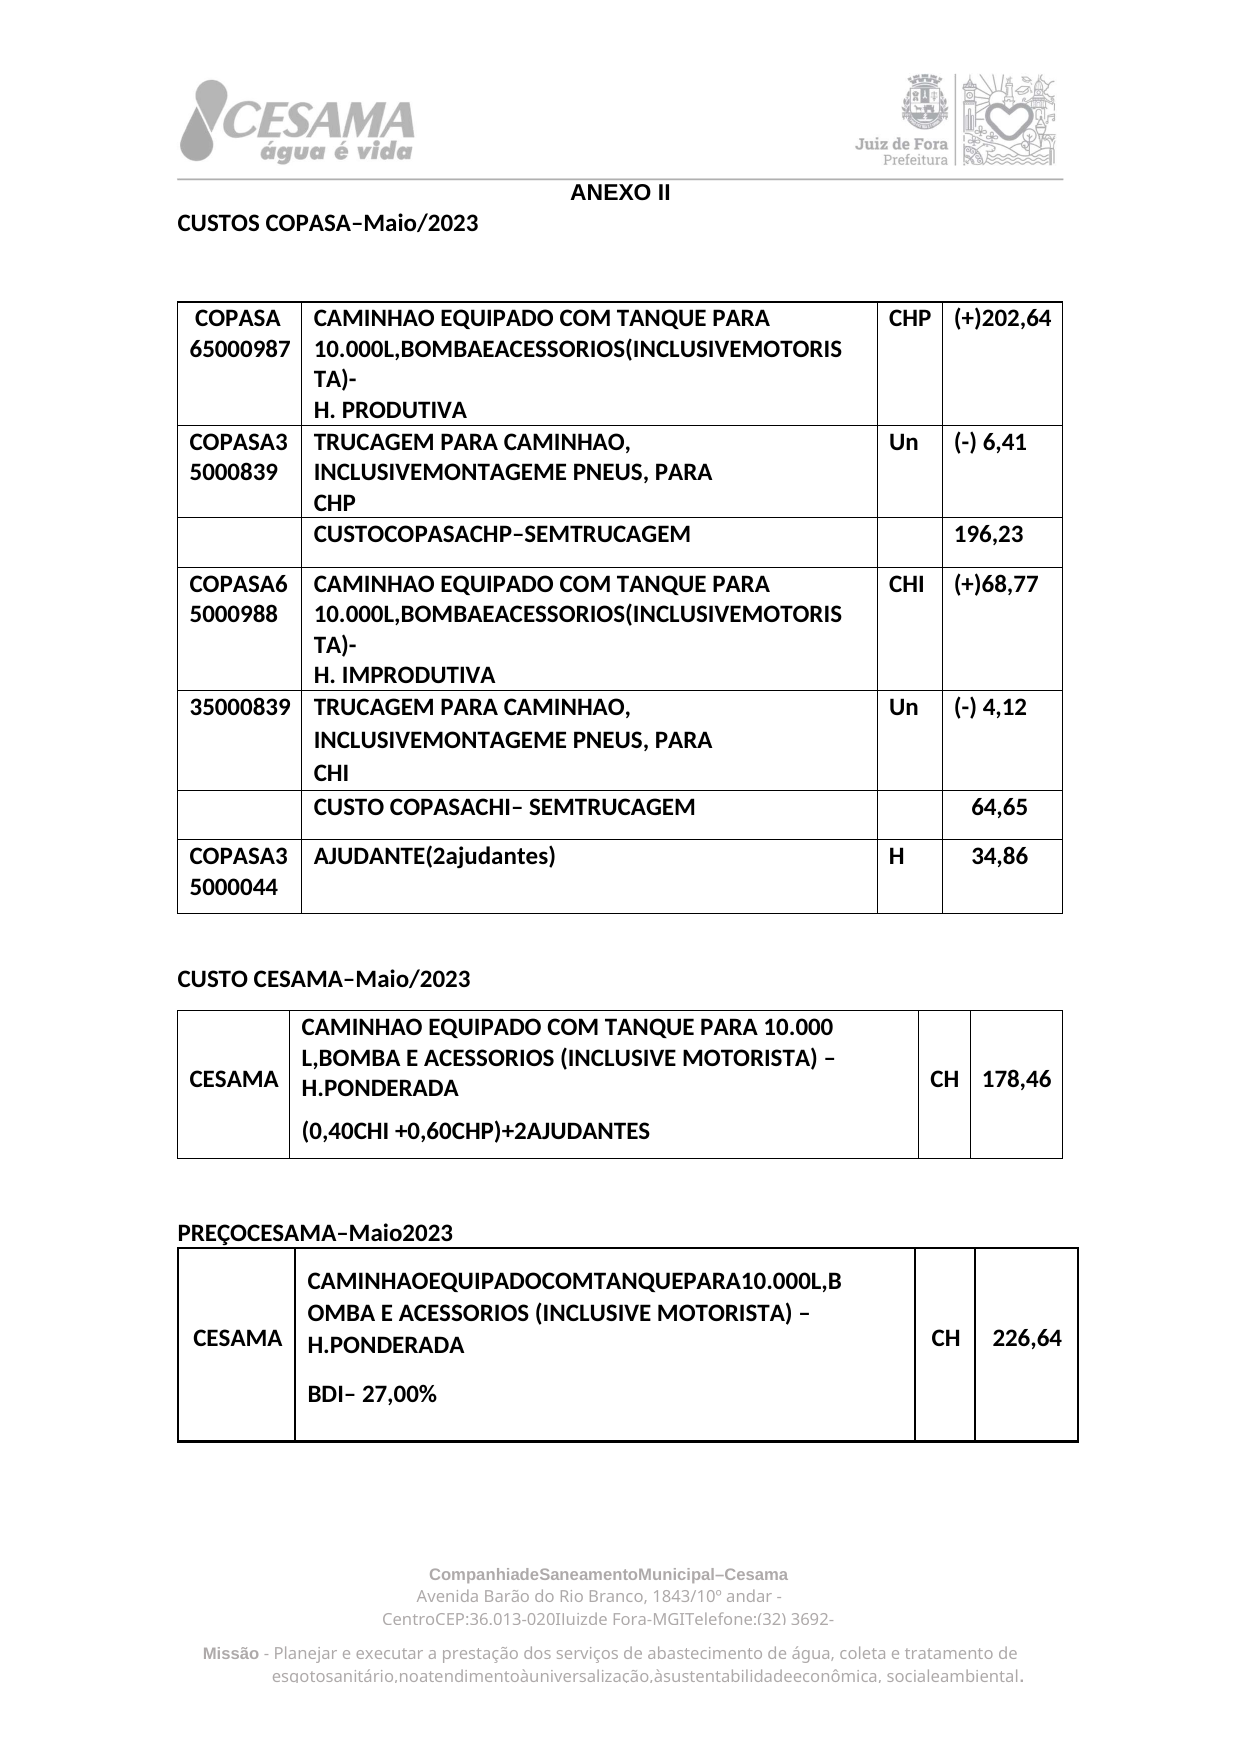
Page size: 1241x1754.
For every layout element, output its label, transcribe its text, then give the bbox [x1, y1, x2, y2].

table_cell (-) 6,41 [943, 426, 1062, 517]
table_cell AJUDANTE(2ajudantes) [302, 840, 877, 913]
table_cell 34,86 [943, 840, 1062, 913]
table_cell CAMINHAO EQUIPADO COM TANQUE PARA 10.000L,BOMBAEACESSORIOS(INCLUSIVEMOTORISTA)- H. IMPRODUTIVA [302, 568, 877, 690]
table_cell H [878, 840, 942, 913]
table_header CESAMA [179, 1249, 294, 1440]
picture [176, 73, 1064, 181]
table_cell TRUCAGEM PARA CAMINHAO, INCLUSIVEMONTAGEME PNEUS, PARA CHI [302, 691, 877, 789]
table_header (+)202,64 [943, 303, 1062, 424]
table_cell [178, 791, 301, 839]
table_cell Un [878, 426, 942, 517]
table_cell [878, 518, 942, 567]
table_cell (+)68,77 [943, 568, 1062, 690]
table_header 226,64 [976, 1249, 1077, 1440]
table_cell Un [878, 691, 942, 789]
table_header 178,46 [971, 1011, 1062, 1158]
table_header COPASA65000987 [178, 303, 301, 424]
table_cell TRUCAGEM PARA CAMINHAO, INCLUSIVEMONTAGEME PNEUS, PARA CHP [302, 426, 877, 517]
table_cell COPASA65000988 [178, 568, 301, 690]
table_header CAMINHAO EQUIPADO COM TANQUE PARA 10.000L,BOMBAEACESSORIOS(INCLUSIVEMOTORISTA)- H. PRODUTIVA [302, 303, 877, 424]
table_header CH [919, 1011, 970, 1158]
table_cell CHI [878, 568, 942, 690]
text ANEXO II [434, 179, 806, 205]
subtitle PREÇOCESAMA–Maio2023 [177, 1217, 1121, 1247]
table_cell [878, 791, 942, 839]
table_header CAMINHAOEQUIPADOCOMTANQUEPARA10.000L,BOMBA E ACESSORIOS (INCLUSIVE MOTORISTA) – H.PONDERADA BDI– 27,00% [296, 1249, 914, 1440]
table_cell (-) 4,12 [943, 691, 1062, 789]
table_header CAMINHAO EQUIPADO COM TANQUE PARA 10.000 L,BOMBA E ACESSORIOS (INCLUSIVE MOTORISTA) – H.PONDERADA (0,40CHI +0,60CHP)+2AJUDANTES [290, 1011, 918, 1158]
table_header CHP [878, 303, 942, 424]
table_cell [178, 518, 301, 567]
table_cell 196,23 [943, 518, 1062, 567]
table_cell COPASA35000839 [178, 426, 301, 517]
table_header CH [916, 1249, 974, 1440]
table_cell CUSTOCOPASACHP–SEMTRUCAGEM [302, 518, 877, 567]
table_cell CUSTO COPASACHI– SEMTRUCAGEM [302, 791, 877, 839]
table_cell COPASA35000044 [178, 840, 301, 913]
table_cell 64,65 [943, 791, 1062, 839]
subtitle CUSTOS COPASA–Maio/2023 [177, 207, 1121, 238]
table_cell 35000839 [178, 691, 301, 789]
text CUSTO CESAMA–Maio/2023 [177, 963, 1121, 994]
table_header CESAMA [178, 1011, 289, 1158]
